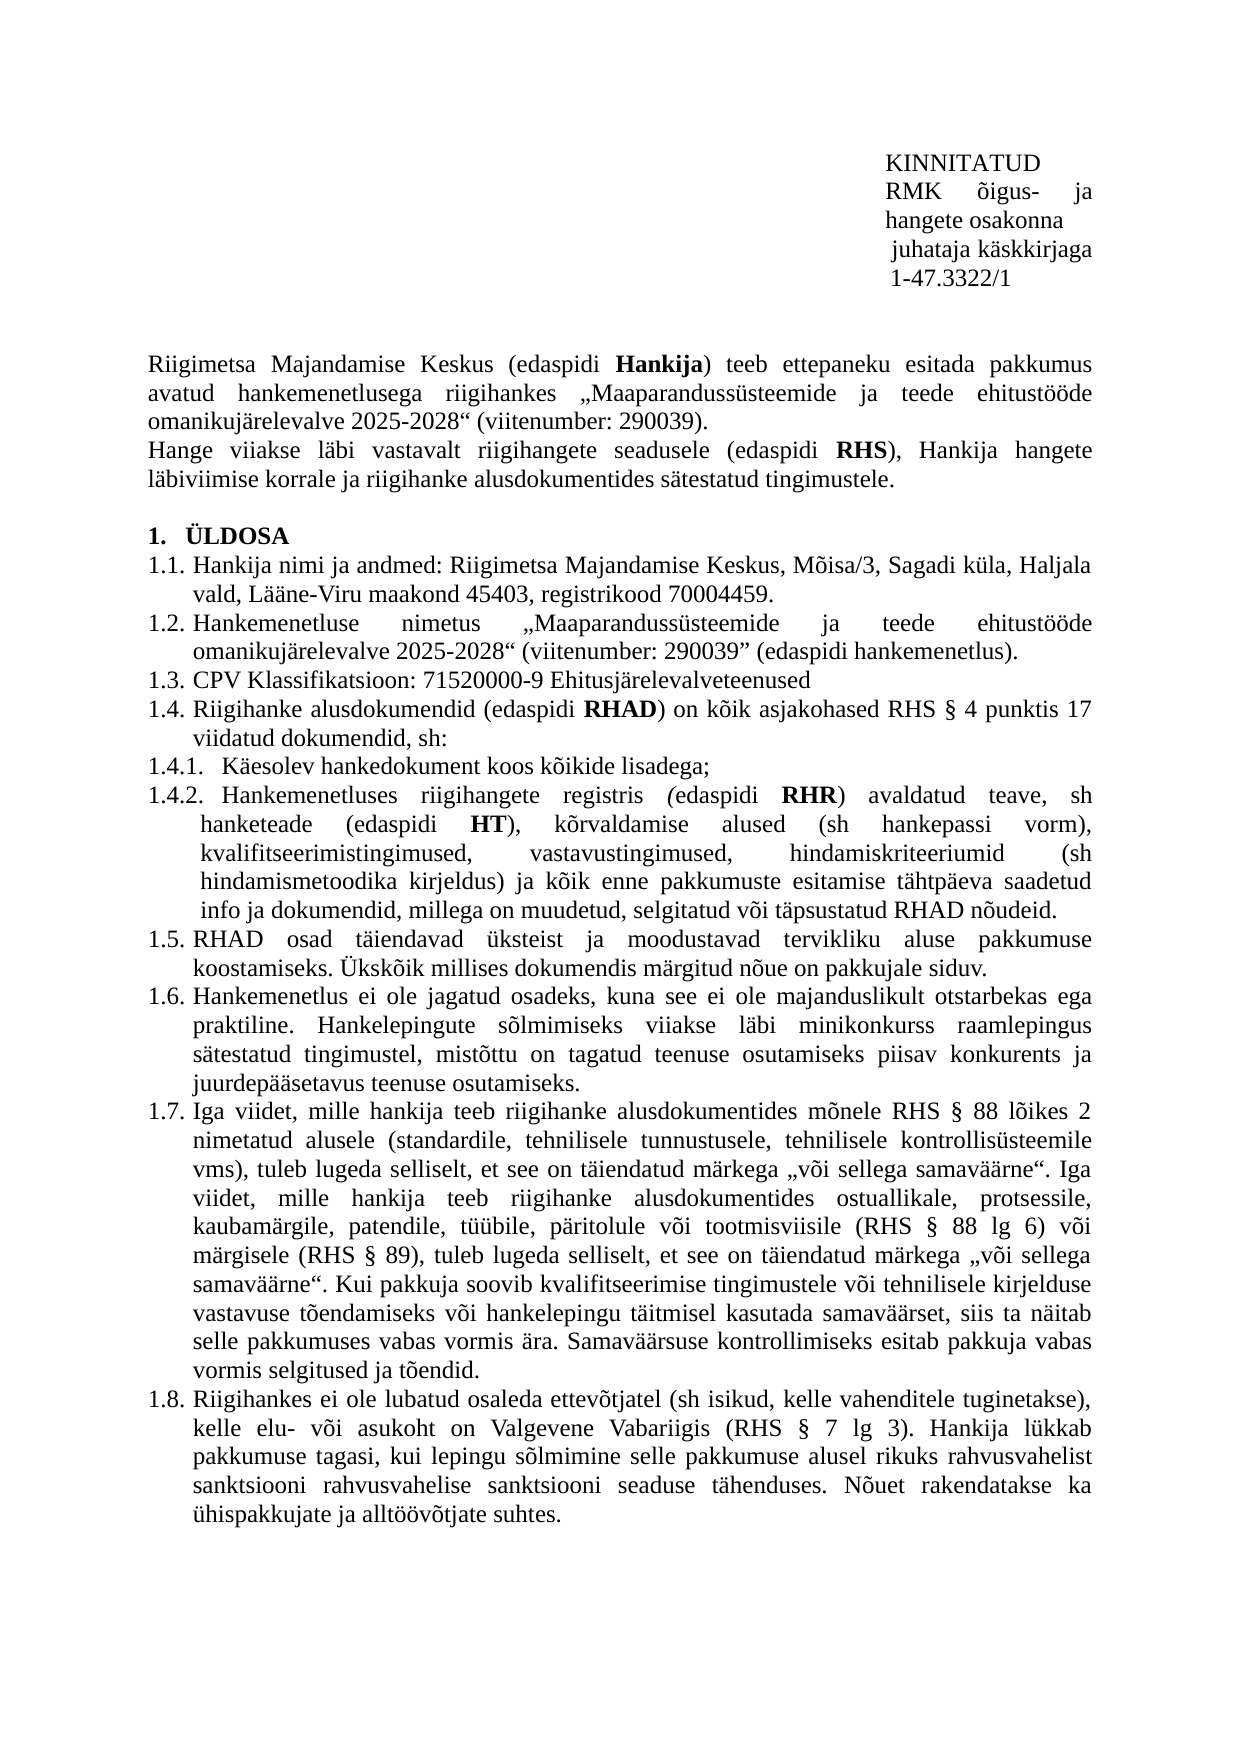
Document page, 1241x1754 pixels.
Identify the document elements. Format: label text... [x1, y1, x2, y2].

text Hankija nimi ja andmed: Riigimetsa Majandamise Keskus, Mõisa/3, Sagadi küla, Haljala vald, Lääne-Viru maakond 45403, registrikood 70004459. [148, 550, 1093, 608]
text Hankemenetlus ei ole jagatud osadeks, kuna see ei ole majanduslikult otstarbekas ega praktiline. Hankelepingute sõlmimiseks viiakse läbi minikonkurss raamlepingus sätestatud tingimustel, mistõttu on tagatud teenuse osutamiseks piisav konkurents ja juurdepääsetavus teenuse osutamiseks. [148, 981, 1093, 1096]
text Hankemenetluses riigihangete registris (edaspidi RHR) avaldatud teave, sh hanketeade (edaspidi HT), kõrvaldamise alused (sh hankepassi vorm), kvalifitseerimistingimused, vastavustingimused, hindamiskriteeriumid (sh hindamismetoodika kirjeldus) ja kõik enne pakkumuste esitamise tähtpäeva saadetud info ja dokumendid, millega on muudetud, selgitatud või täpsustatud RHAD nõudeid. [148, 780, 1093, 924]
text Riigihankes ei ole lubatud osaleda ettevõtjatel (sh isikud, kelle vahenditele tuginetakse), kelle elu- või asukoht on Valgevene Vabariigis (RHS § 7 lg 3). Hankija lükkab pakkumuse tagasi, kui lepingu sõlmimine selle pakkumuse alusel rikuks rahvusvahelist sanktsiooni rahvusvahelise sanktsiooni seaduse tähenduses. Nõuet rakendatakse ka ühispakkujate ja alltöövõtjate suhtes. [148, 1384, 1093, 1528]
list ÜLDOSA [148, 521, 1093, 550]
text Hankemenetluse nimetus „Maaparandussüsteemide ja teede ehitustööde omanikujärelevalve 2025-2028“ (viitenumber: 290039” (edaspidi hankemenetlus). [148, 608, 1093, 665]
list Hange viiakse läbi vastavalt riigihangete seadusele (edaspidi RHS), Hankija hangete läbiviimise korrale ja riigihanke alusdokumentides sätestatud tingimustele. [148, 435, 1093, 493]
text CPV Klassifikatsioon: 71520000-9 Ehitusjärelevalveteenused [148, 665, 1093, 694]
list Riigimetsa Majandamise Keskus (edaspidi Hankija) teeb ettepaneku esitada pakkumus avatud hankemenetlusega riigihankes „Maaparandussüsteemide ja teede ehitustööde omanikujärelevalve 2025-2028“ (viitenumber: 290039). [148, 349, 1093, 435]
text KINNITATUD [811, 148, 1093, 176]
text Iga viidet, mille hankija teeb riigihanke alusdokumentides mõnele RHS § 88 lõikes 2 nimetatud alusele (standardile, tehnilisele tunnustusele, tehnilisele kontrollisüsteemile vms), tuleb lugeda selliselt, et see on täiendatud märkega „või sellega samaväärne“. Iga viidet, mille hankija teeb riigihanke alusdokumentides ostuallikale, protsessile, kaubamärgile, patendile, tüübile, päritolule või tootmisviisile (RHS § 88 lg 6) või märgisele (RHS § 89), tuleb lugeda selliselt, et see on täiendatud märkega „või sellega samaväärne“. Kui pakkuja soovib kvalifitseerimise tingimustele või tehnilisele kirjelduse vastavuse tõendamiseks või hankelepingu täitmisel kasutada samaväärset, siis ta näitab selle pakkumuses vabas vormis ära. Samaväärsuse kontrollimiseks esitab pakkuja vabas vormis selgitused ja tõendid. [148, 1096, 1093, 1384]
text juhataja käskkirjaga 1-47.3322/1 [148, 234, 1093, 291]
text RMK õigus- ja hangete osakonna [885, 176, 1093, 234]
text Riigihanke alusdokumendid (edaspidi RHAD) on kõik asjakohased RHS § 4 punktis 17 viidatud dokumendid, sh: [148, 694, 1093, 751]
text Käesolev hankedokument koos kõikide lisadega; [148, 751, 1093, 780]
text RHAD osad täiendavad üksteist ja moodustavad tervikliku aluse pakkumuse koostamiseks. Ükskõik millises dokumendis märgitud nõue on pakkujale siduv. [148, 924, 1093, 981]
